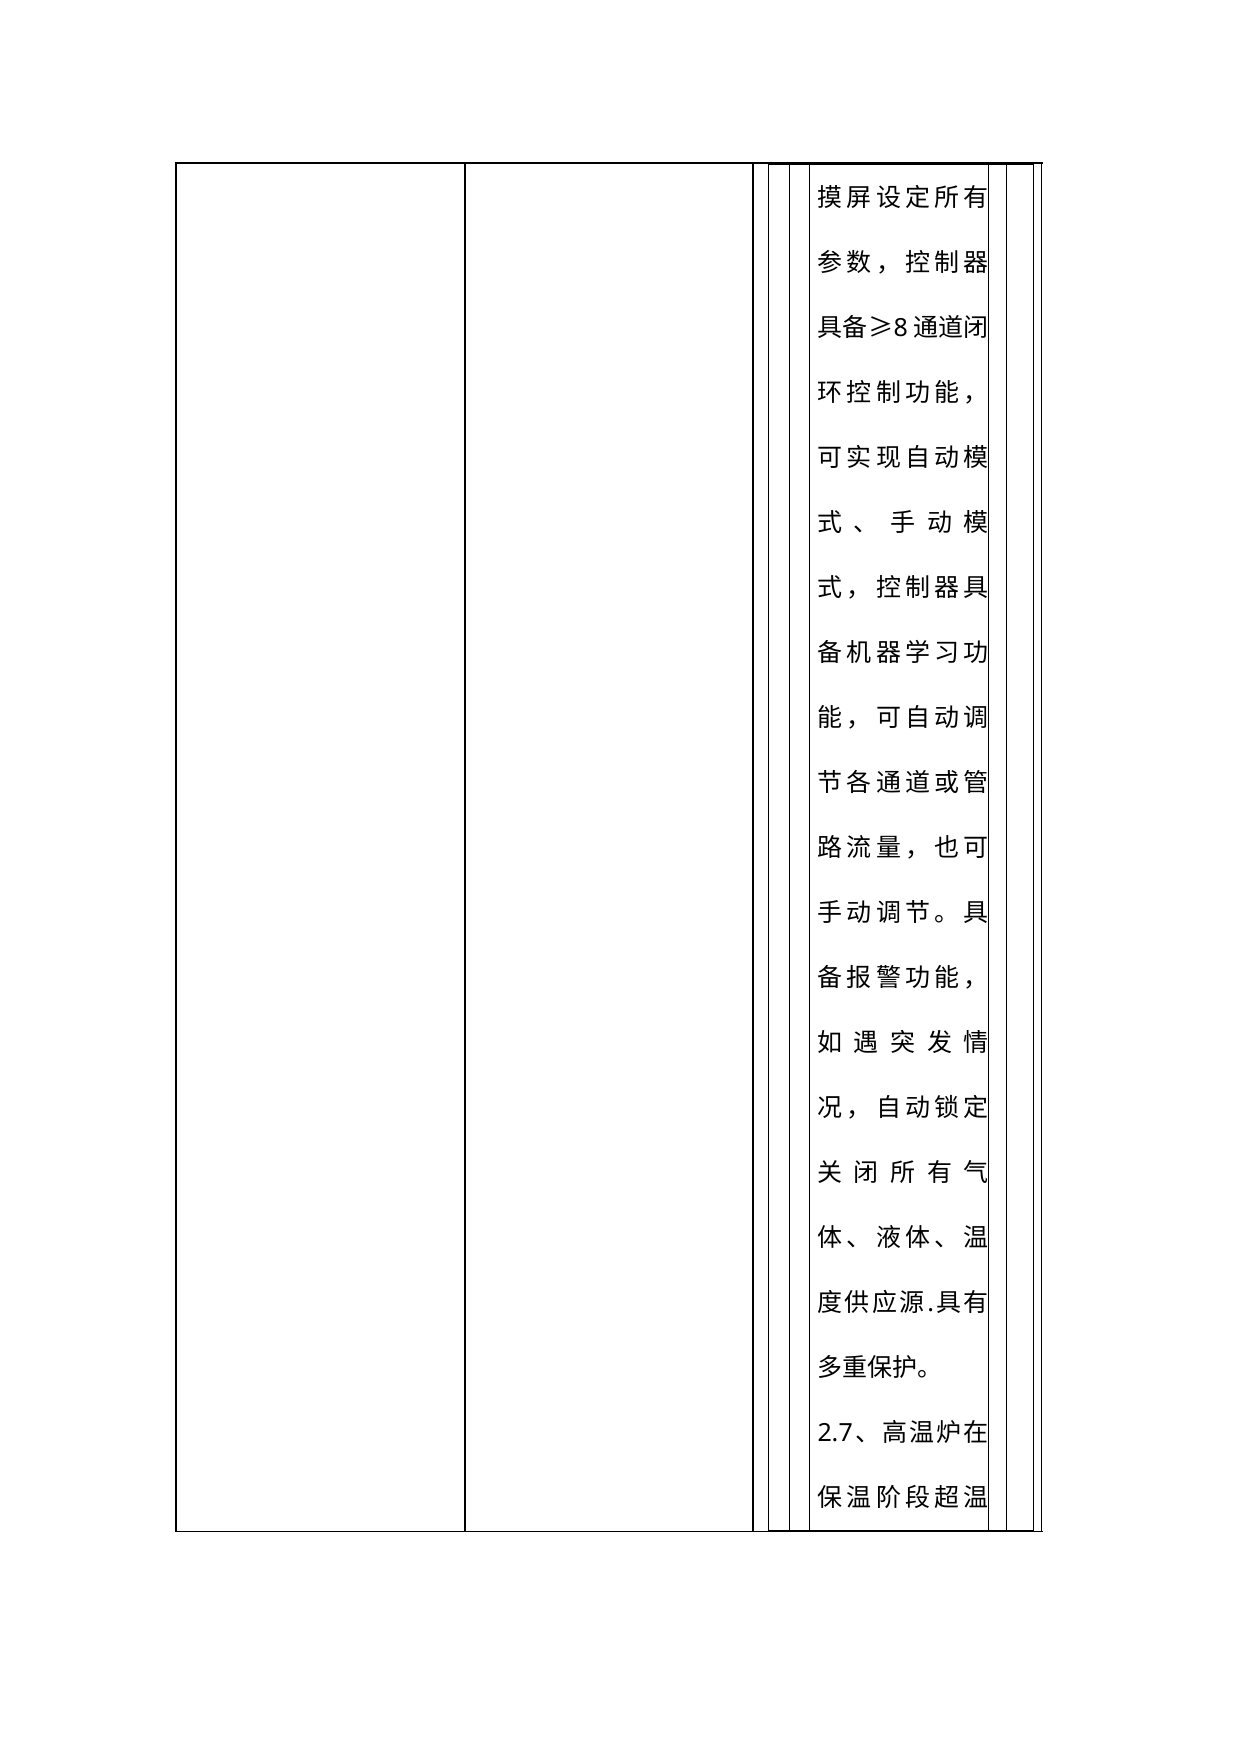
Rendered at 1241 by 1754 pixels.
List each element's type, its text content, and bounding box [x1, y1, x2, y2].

table_cell [1034, 164, 1041, 1531]
table_cell [466, 164, 752, 1531]
table_cell [754, 164, 768, 1531]
table_cell 1 [177, 164, 464, 1531]
